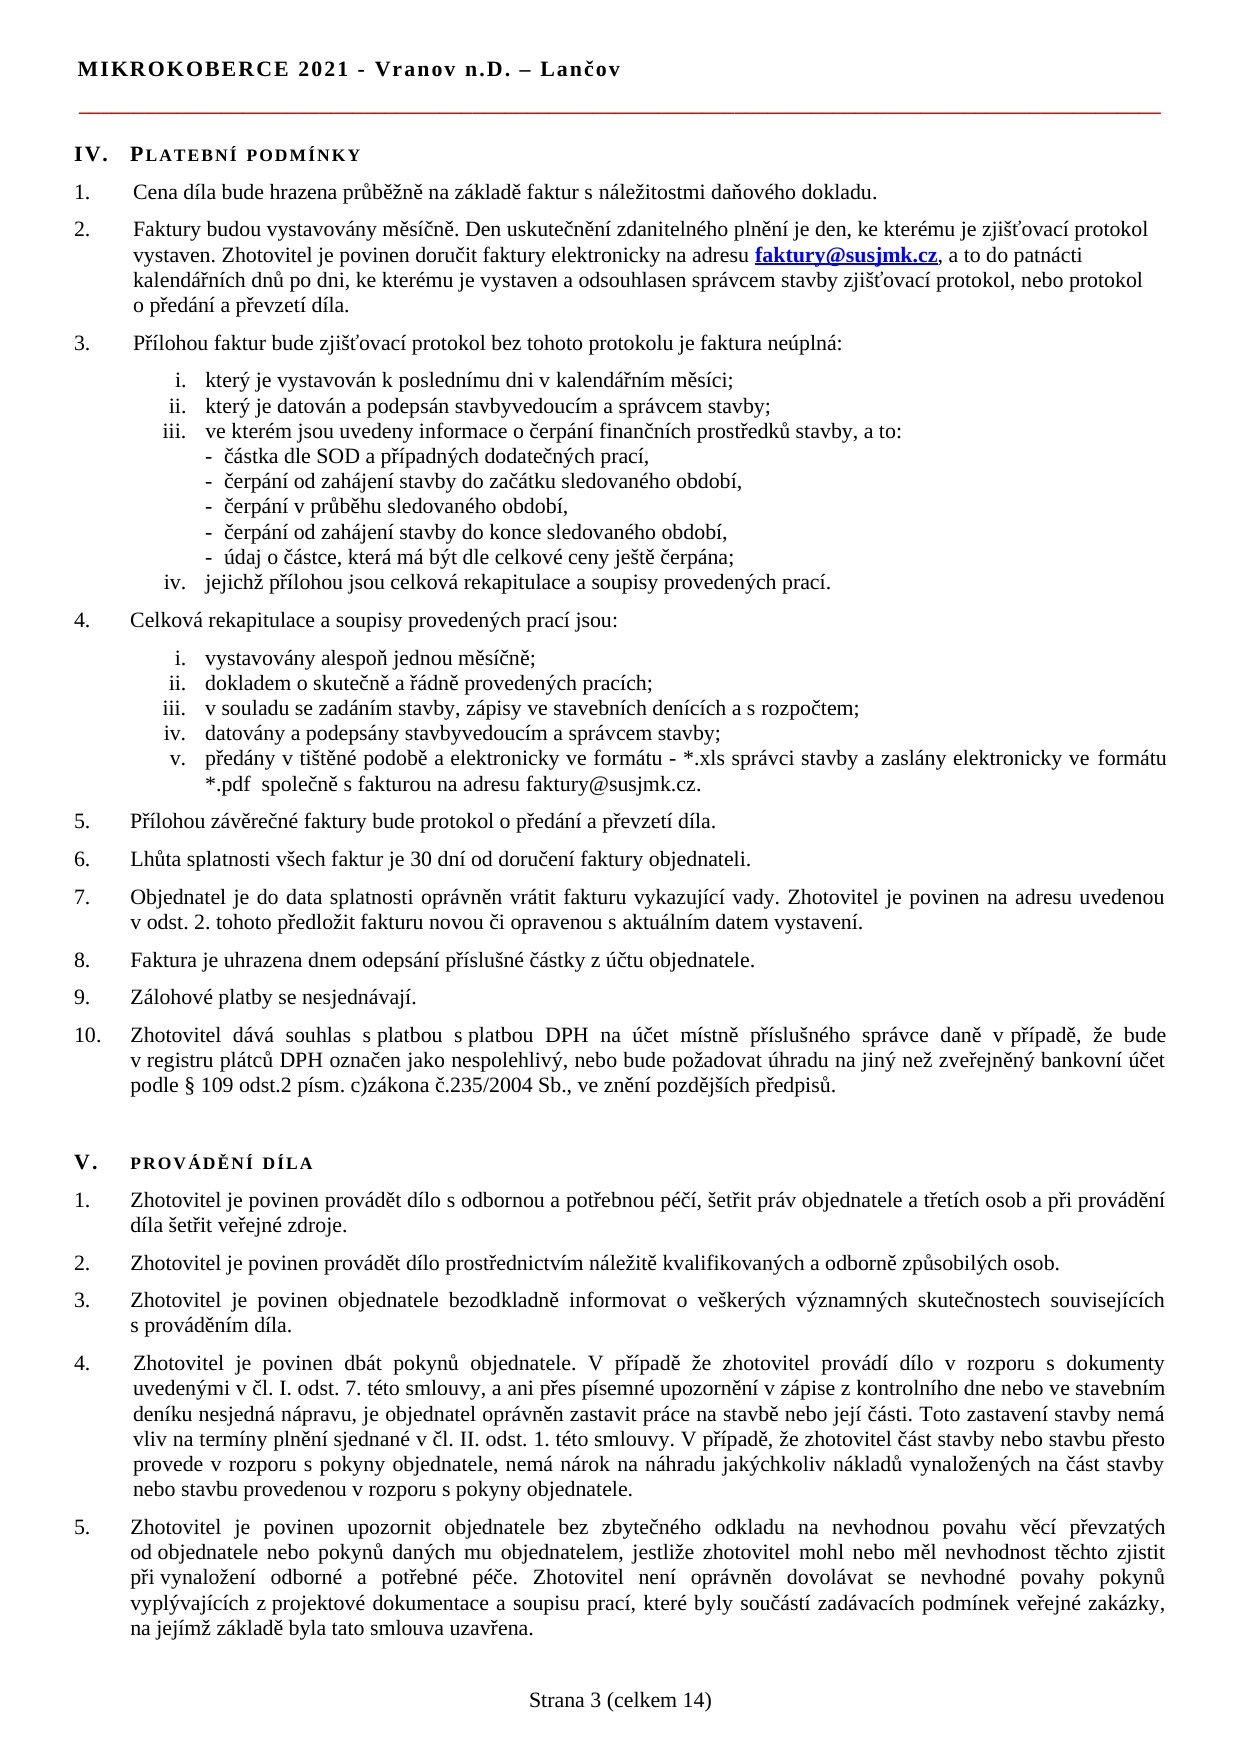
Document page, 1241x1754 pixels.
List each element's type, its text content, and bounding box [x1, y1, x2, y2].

list Zhotovitel je povinen objednatele bezodkladně informovat o veškerých významných skutečnostech souvisejících s prováděním díla. [74, 1287, 1167, 1338]
list dokladem o skutečně a řádně provedených pracích; [186, 670, 1167, 695]
list čerpání v průběhu sledovaného období, [205, 493, 1167, 519]
list čerpání od zahájení stavby do konce sledovaného období, [205, 519, 1167, 544]
list Zhotovitel je povinen dbát pokynů objednatele. V případě že zhotovitel provádí dílo v rozporu s dokumenty uvedenými v čl. I. odst. 7. této smlouvy, a ani přes písemné upozornění v zápise z kontrolního dne nebo ve stavebním deníku nesjedná nápravu, je objednatel oprávněn zastavit práce na stavbě nebo její části. Toto zastavení stavby nemá vliv na termíny plnění sjednané v čl. II. odst. 1. této smlouvy. V případě, že zhotovitel část stavby nebo stavbu přesto provede v rozporu s pokyny objednatele, nemá nárok na náhradu jakýchkoliv nákladů vynaložených na část stavby nebo stavbu provedenou v rozporu s pokyny objednatele. [74, 1350, 1167, 1501]
list Zhotovitel je povinen provádět dílo s odbornou a potřebnou péčí, šetřit práv objednatele a třetích osob a při provádění díla šetřit veřejné zdroje. [74, 1187, 1167, 1237]
list který je datován a podepsán stavbyvedoucím a správcem stavby; [186, 393, 1167, 418]
list částka dle SOD a případných dodatečných prací, [205, 443, 1167, 468]
list Cena díla bude hrazena průběžně na základě faktur s náležitostmi daňového dokladu. [74, 179, 1167, 204]
list Faktury budou vystavovány měsíčně. Den uskutečnění zdanitelného plnění je den, ke kterému je zjišťovací protokol vystaven. Zhotovitel je povinen doručit faktury elektronicky na adresu faktury@susjmk.cz, a to do patnácti kalendářních dnů po dni, ke kterému je vystaven a odsouhlasen správcem stavby zjišťovací protokol, nebo protokol o předání a převzetí díla. [74, 216, 1167, 317]
list Zálohové platby se nesjednávají. [74, 984, 1167, 1009]
list Přílohou faktur bude zjišťovací protokol bez tohoto protokolu je faktura neúplná: [74, 330, 1167, 355]
list údaj o částce, která má být dle celkové ceny ještě čerpána; [205, 544, 1167, 569]
list Lhůta splatnosti všech faktur je 30 dní od doručení faktury objednateli. [74, 846, 1167, 871]
list předány v tištěné podobě a elektronicky ve formátu - *.xls správci stavby a zaslány elektronicky ve formátu *.pdf společně s fakturou na adresu faktury@susjmk.cz. [186, 745, 1167, 796]
list Zhotovitel dává souhlas s platbou s platbou DPH na účet místně příslušného správce daně v případě, že bude v registru plátců DPH označen jako nespolehlivý, nebo bude požadovat úhradu na jiný než zveřejněný bankovní účet podle § 109 odst.2 písm. c)zákona č.235/2004 Sb., ve znění pozdějších předpisů. [74, 1022, 1167, 1098]
list Celková rekapitulace a soupisy provedených prací jsou: [74, 607, 1167, 632]
list čerpání od zahájení stavby do začátku sledovaného období, [205, 468, 1167, 493]
list Faktura je uhrazena dnem odepsání příslušné částky z účtu objednatele. [74, 947, 1167, 972]
list Platební podmínky [74, 141, 1167, 166]
list datovány a podepsány stavbyvedoucím a správcem stavby; [186, 720, 1167, 745]
list provádění díla [74, 1149, 1167, 1174]
list vystavovány alespoň jednou měsíčně; [186, 644, 1167, 670]
list Zhotovitel je povinen upozornit objednatele bez zbytečného odkladu na nevhodnou povahu věcí převzatých od objednatele nebo pokynů daných mu objednatelem, jestliže zhotovitel mohl nebo měl nevhodnost těchto zjistit při vynaložení odborné a potřebné péče. Zhotovitel není oprávněn dovolávat se nevhodné povahy pokynů vyplývajících z projektové dokumentace a soupisu prací, které byly součástí zadávacích podmínek veřejné zakázky, na jejímž základě byla tato smlouva uzavřena. [74, 1514, 1167, 1640]
list jejichž přílohou jsou celková rekapitulace a soupisy provedených prací. [186, 569, 1167, 594]
list který je vystavován k poslednímu dni v kalendářním měsíci; [186, 367, 1167, 393]
list Zhotovitel je povinen provádět dílo prostřednictvím náležitě kvalifikovaných a odborně způsobilých osob. [74, 1249, 1167, 1275]
list ve kterém jsou uvedeny informace o čerpání finančních prostředků stavby, a to: [186, 418, 1167, 443]
list Objednatel je do data splatnosti oprávněn vrátit fakturu vykazující vady. Zhotovitel je povinen na adresu uvedenou v odst. 2. tohoto předložit fakturu novou či opravenou s aktuálním datem vystavení. [74, 884, 1167, 934]
list v souladu se zadáním stavby, zápisy ve stavebních denících a s rozpočtem; [186, 695, 1167, 720]
list Přílohou závěrečné faktury bude protokol o předání a převzetí díla. [74, 808, 1167, 833]
